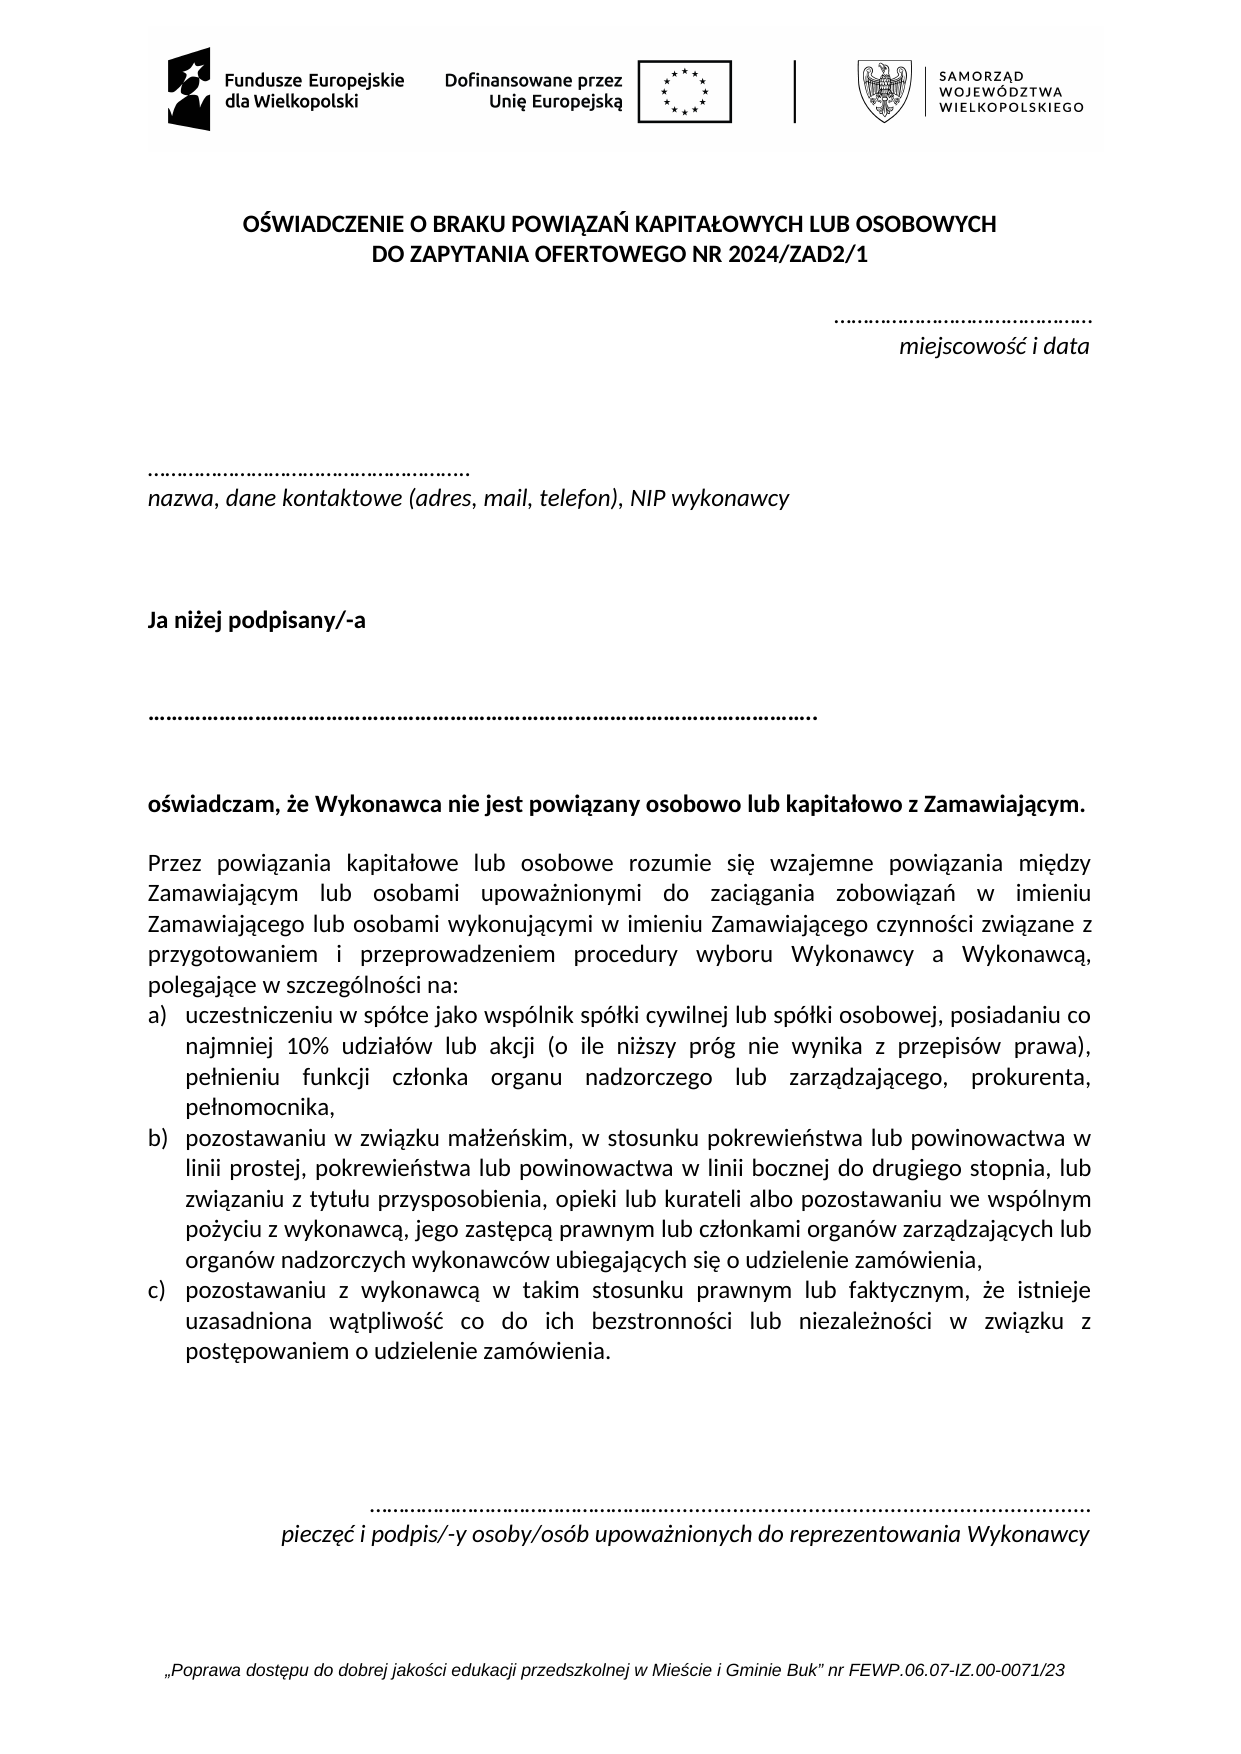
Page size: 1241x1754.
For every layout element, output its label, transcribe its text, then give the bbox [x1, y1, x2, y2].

list pozostawaniu z wykonawcą w takim stosunku prawnym lub faktycznym, że istnieje uzasadniona wątpliwość co do ich bezstronności lub niezależności w związku z postępowaniem o udzielenie zamówienia. [148, 1274, 1093, 1366]
picture [147, 26, 1104, 152]
list pozostawaniu w związku małżeńskim, w stosunku pokrewieństwa lub powinowactwa w linii prostej, pokrewieństwa lub powinowactwa w linii bocznej do drugiego stopnia, lub związaniu z tytułu przysposobienia, opieki lub kurateli albo pozostawaniu we wspólnym pożyciu z wykonawcą, jego zastępcą prawnym lub członkami organów zarządzających lub organów nadzorczych wykonawców ubiegających się o udzielenie zamówienia, [148, 1122, 1093, 1274]
text oświadczam, że Wykonawca nie jest powiązany osobowo lub kapitałowo z Zamawiającym. [148, 788, 1093, 847]
text Przez powiązania kapitałowe lub osobowe rozumie się wzajemne powiązania między Zamawiającym lub osobami upoważnionymi do zaciągania zobowiązań w imieniu Zamawiającego lub osobami wykonującymi w imieniu Zamawiającego czynności związane z przygotowaniem i przeprowadzeniem procedury wyboru Wykonawcy a Wykonawcą, polegające w szczególności na: [148, 847, 1093, 999]
text ……………………………………… [148, 299, 1093, 330]
text …………………………………………….................................................................... [148, 1488, 1093, 1518]
list uczestniczeniu w spółce jako wspólnik spółki cywilnej lub spółki osobowej, posiadaniu co najmniej 10% udziałów lub akcji (o ile niższy próg nie wynika z przepisów prawa), pełnieniu funkcji członka organu nadzorczego lub zarządzającego, prokurenta, pełnomocnika, [148, 999, 1093, 1122]
text DO ZAPYTANIA OFERTOWEGO NR 2024/ZAD2/1 [148, 238, 1093, 269]
text pieczęć i podpis/-y osoby/osób upoważnionych do reprezentowania Wykonawcy [148, 1518, 1093, 1549]
text ……………………………………………….. nazwa, dane kontaktowe (adres, mail, telefon), NIP wykonawcy [148, 452, 1093, 513]
text miejscowość i data [148, 330, 1093, 360]
text OŚWIADCZENIE O BRAKU POWIĄZAŃ KAPITAŁOWYCH LUB OSOBOWYCH [148, 208, 1093, 238]
text Ja niżej podpisany/-a [148, 604, 1093, 635]
text ………………………………………………………………………………………………….. [148, 696, 1093, 727]
